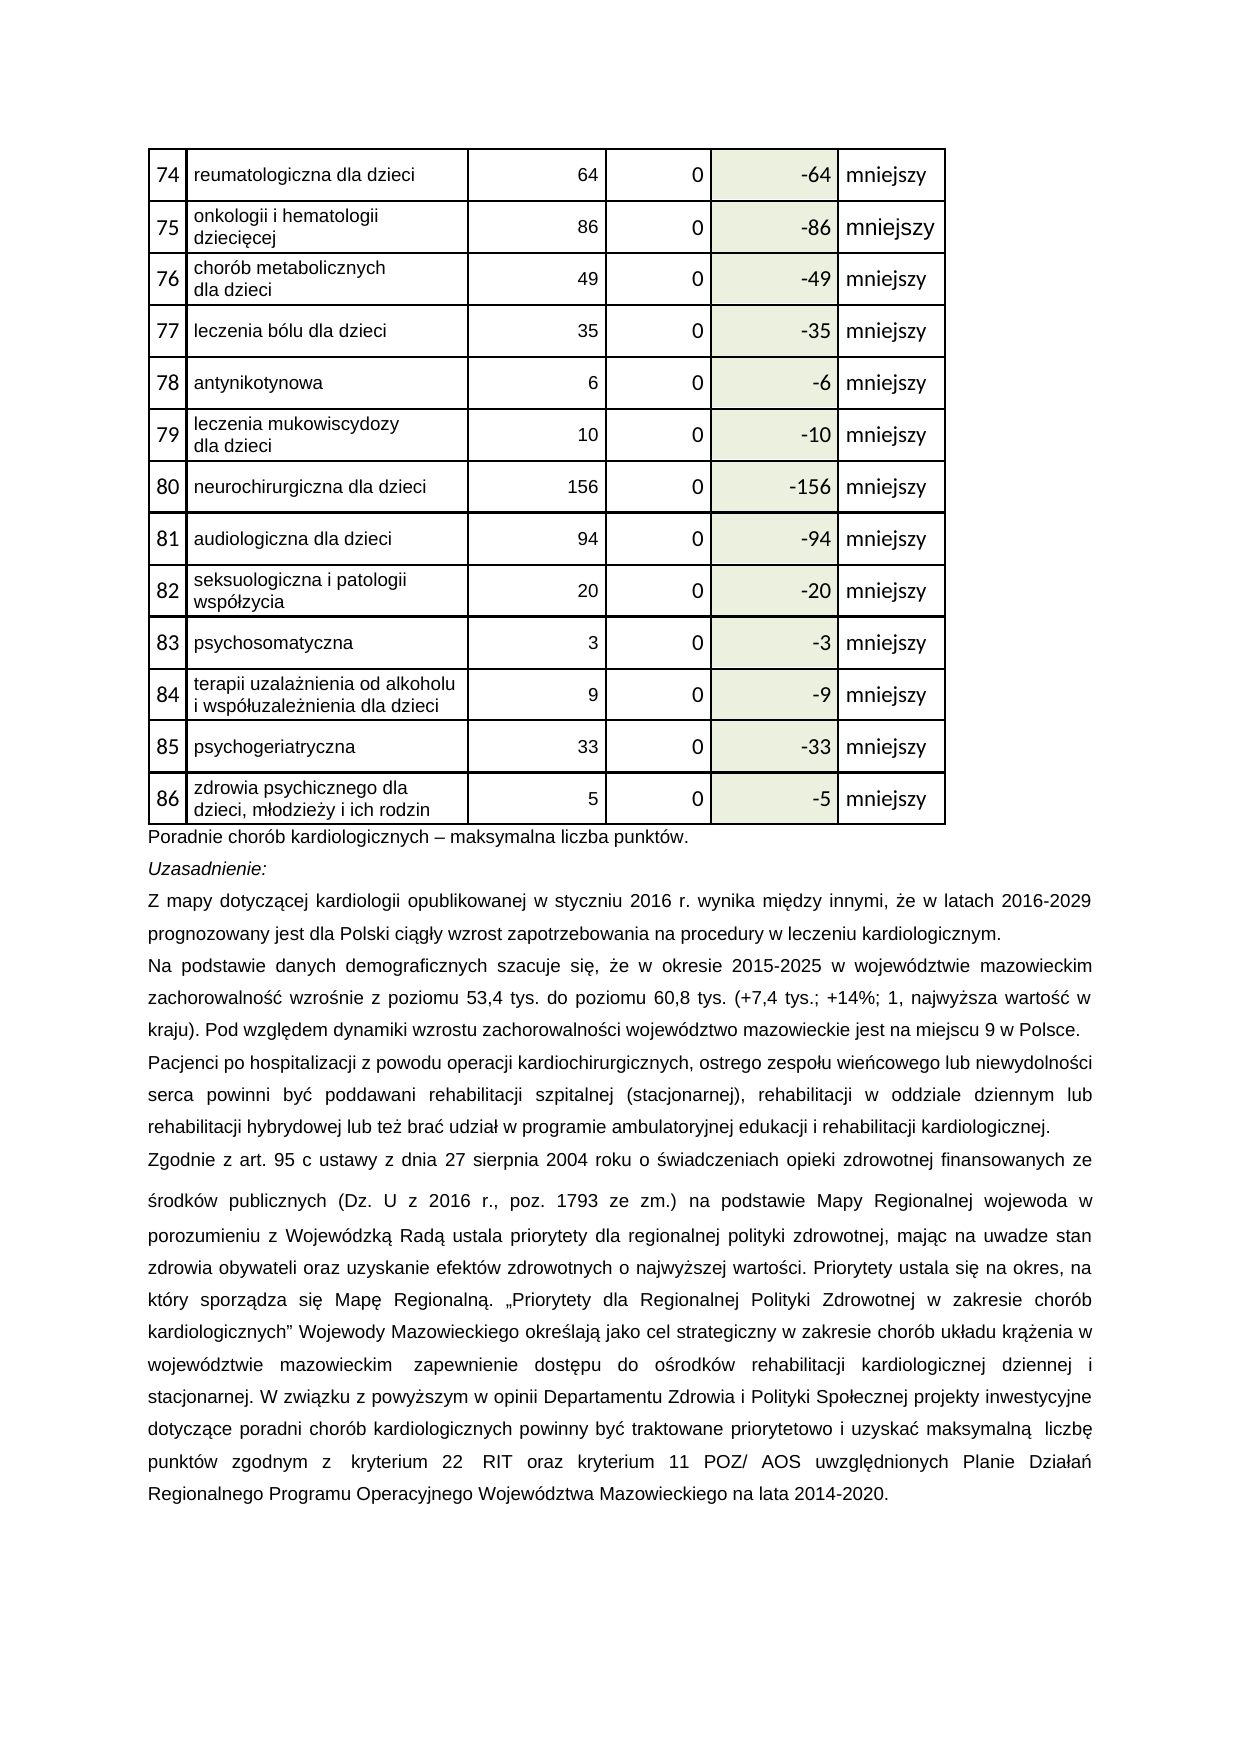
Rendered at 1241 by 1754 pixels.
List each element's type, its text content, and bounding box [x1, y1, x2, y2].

table_cell audiologiczna dla dzieci [188, 514, 467, 563]
table_cell 0 [607, 774, 710, 823]
table_cell -6 [712, 358, 837, 407]
table_cell mniejszy [839, 462, 944, 511]
table_cell 0 [607, 721, 710, 771]
table_cell 77 [150, 306, 185, 356]
table_cell antynikotynowa [188, 358, 467, 407]
table_cell -35 [712, 306, 837, 356]
text Na podstawie danych demograficznych szacuje się, że w okresie 2015-2025 w województwie mazowieckim zachorowalność wzrośnie z poziomu 53,4 tys. do poziomu 60,8 tys. (+7,4 tys.; +14%; 1, najwyższa wartość w kraju). Pod względem dynamiki wzrostu zachorowalności województwo mazowieckie jest na miejscu 9 w Polsce. [148, 954, 1093, 1041]
table_cell 64 [469, 150, 605, 199]
table_cell -156 [712, 462, 837, 511]
table_cell neurochirurgiczna dla dzieci [188, 462, 467, 511]
table_cell 9 [469, 670, 605, 719]
table_cell terapii uzalażnienia od alkoholu i współuzależnienia dla dzieci [188, 670, 467, 719]
table_cell leczenia bólu dla dzieci [188, 306, 467, 356]
table_cell 85 [150, 721, 185, 771]
table_cell 33 [469, 721, 605, 771]
table_cell mniejszy [839, 618, 944, 667]
table_cell 75 [150, 202, 185, 252]
table_cell 5 [469, 774, 605, 823]
table_cell 49 [469, 254, 605, 303]
table_cell 6 [469, 358, 605, 407]
table_cell mniejszy [839, 202, 944, 252]
table_cell 0 [607, 150, 710, 199]
table_cell 0 [607, 202, 710, 252]
table_cell 83 [150, 618, 185, 667]
table_cell -10 [712, 410, 837, 459]
table_cell 20 [469, 566, 605, 615]
table_cell leczenia mukowiscydozy dla dzieci [188, 410, 467, 459]
text Poradnie chorób kardiologicznych – maksymalna liczba punktów. [148, 825, 1093, 847]
table_cell psychogeriatryczna [188, 721, 467, 771]
table_cell onkologii i hematologii dziecięcej [188, 202, 467, 252]
table_cell -94 [712, 514, 837, 563]
table_cell zdrowia psychicznego dla dzieci, młodzieży i ich rodzin [188, 774, 467, 823]
table_cell -33 [712, 721, 837, 771]
table_cell -64 [712, 150, 837, 199]
table_cell 80 [150, 462, 185, 511]
table_cell 84 [150, 670, 185, 719]
table_cell 0 [607, 254, 710, 303]
table_cell -5 [712, 774, 837, 823]
table_cell mniejszy [839, 410, 944, 459]
table_cell 78 [150, 358, 185, 407]
table_cell 0 [607, 566, 710, 615]
table_cell psychosomatyczna [188, 618, 467, 667]
text Pacjenci po hospitalizacji z powodu operacji kardiochirurgicznych, ostrego zespołu wieńcowego lub niewydolności serca powinni być poddawani rehabilitacji szpitalnej (stacjonarnej), rehabilitacji w oddziale dziennym lub rehabilitacji hybrydowej lub też brać udział w programie ambulatoryjnej edukacji i rehabilitacji kardiologicznej. [148, 1051, 1093, 1138]
table_cell 0 [607, 306, 710, 356]
table_cell 35 [469, 306, 605, 356]
text Uzasadnienie: [148, 858, 1093, 879]
table_cell 86 [150, 774, 185, 823]
table_cell mniejszy [839, 721, 944, 771]
table_cell 0 [607, 618, 710, 667]
table_cell 0 [607, 670, 710, 719]
table_cell chorób metabolicznych dla dzieci [188, 254, 467, 303]
table_cell 74 [150, 150, 185, 199]
table_cell mniejszy [839, 254, 944, 303]
table_cell mniejszy [839, 358, 944, 407]
table_cell mniejszy [839, 514, 944, 563]
table_cell -86 [712, 202, 837, 252]
table_cell mniejszy [839, 150, 944, 199]
table_cell 3 [469, 618, 605, 667]
table_cell 0 [607, 514, 710, 563]
table_cell mniejszy [839, 774, 944, 823]
table_cell 79 [150, 410, 185, 459]
table_cell 0 [607, 462, 710, 511]
table_cell mniejszy [839, 566, 944, 615]
table_cell 156 [469, 462, 605, 511]
table_cell 0 [607, 358, 710, 407]
table_cell 94 [469, 514, 605, 563]
text Z mapy dotyczącej kardiologii opublikowanej w styczniu 2016 r. wynika między innymi, że w latach 2016-2029 prognozowany jest dla Polski ciągły wzrost zapotrzebowania na procedury w leczeniu kardiologicznym. [148, 890, 1093, 944]
table_cell mniejszy [839, 306, 944, 356]
table_cell seksuologiczna i patologii współzycia [188, 566, 467, 615]
table_cell 0 [607, 410, 710, 459]
table_cell 10 [469, 410, 605, 459]
table_cell 86 [469, 202, 605, 252]
table_cell -49 [712, 254, 837, 303]
text Zgodnie z art. 95 c ustawy z dnia 27 sierpnia 2004 roku o świadczeniach opieki zdrowotnej finansowanych ze środków publicznych (Dz. U z 2016 r., poz. 1793 ze zm.) na podstawie Mapy Regionalnej wojewoda w porozumieniu z Wojewódzką Radą ustala priorytety dla regionalnej polityki zdrowotnej, mając na uwadze stan zdrowia obywateli oraz uzyskanie efektów zdrowotnych o najwyższej wartości. Priorytety ustala się na okres, na który sporządza się Mapę Regionalną. „Priorytety dla Regionalnej Polityki Zdrowotnej w zakresie chorób kardiologicznych” Wojewody Mazowieckiego określają jako cel strategiczny w zakresie chorób układu krążenia w województwie mazowieckim zapewnienie dostępu do ośrodków rehabilitacji kardiologicznej dziennej i stacjonarnej. W związku z powyższym w opinii Departamentu Zdrowia i Polityki Społecznej projekty inwestycyjne dotyczące poradni chorób kardiologicznych powinny być traktowane priorytetowo i uzyskać maksymalną liczbę punktów zgodnym z kryterium 22 RIT oraz kryterium 11 POZ/ AOS uwzględnionych Planie Działań Regionalnego Programu Operacyjnego Województwa Mazowieckiego na lata 2014-2020. [148, 1148, 1093, 1504]
table_cell -9 [712, 670, 837, 719]
table_cell reumatologiczna dla dzieci [188, 150, 467, 199]
table_cell 76 [150, 254, 185, 303]
table_cell 81 [150, 514, 185, 563]
table_cell mniejszy [839, 670, 944, 719]
table_cell 82 [150, 566, 185, 615]
table_cell -20 [712, 566, 837, 615]
table_cell -3 [712, 618, 837, 667]
